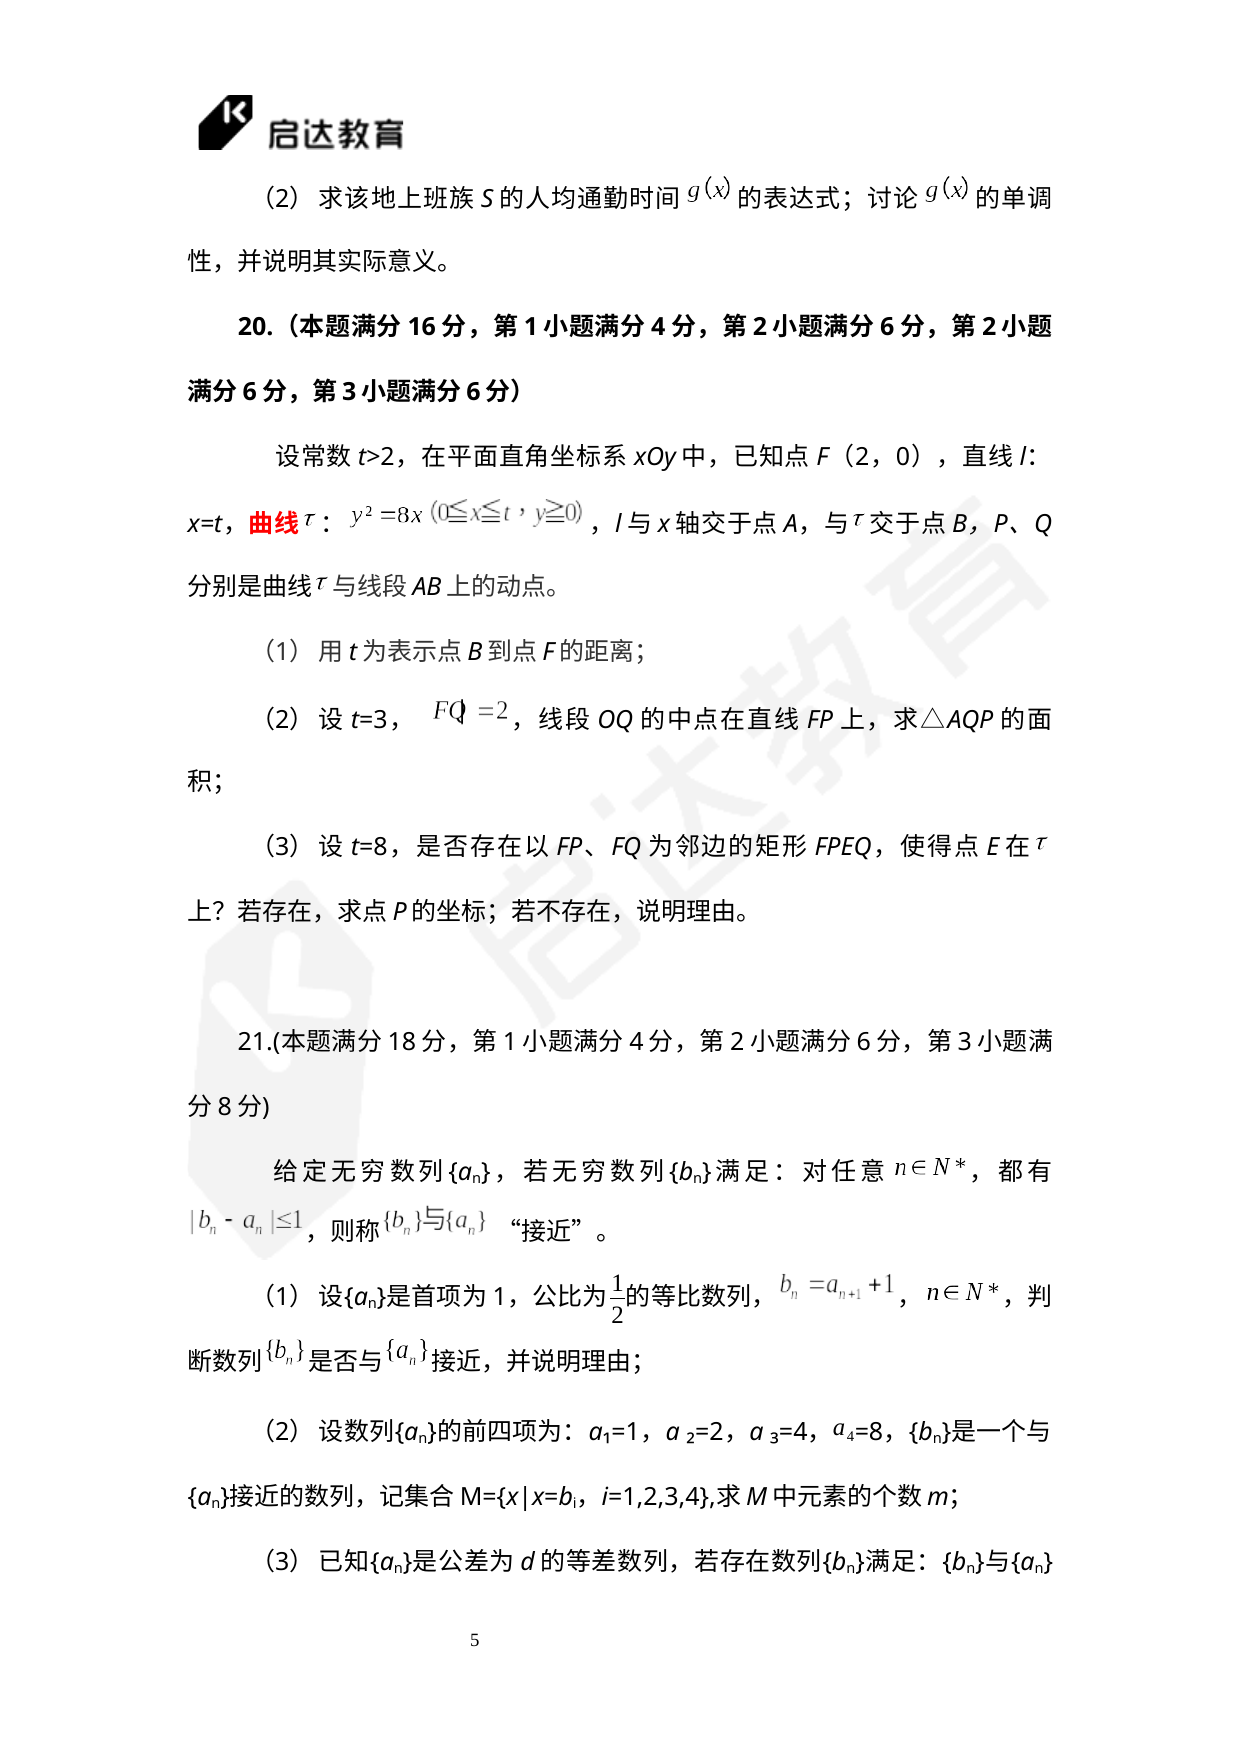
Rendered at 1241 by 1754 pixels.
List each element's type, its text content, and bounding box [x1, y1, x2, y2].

text 给定无穷数列{an}，若无穷数列{bn}满足：对任意，都有，则称 “接近”。 [187, 1137, 1053, 1267]
text 21.(本题满分18分，第1小题满分4分，第2小题满分6分，第3小题满分8分) [187, 1007, 1053, 1137]
list 设{an}是首项为1，公比为的等比数列，，，判断数列是否与接近，并说明理由； [187, 1267, 1053, 1397]
list 设t=3，，线段OQ的中点在直线FP上，求△AQP的面积； [187, 682, 1053, 812]
list 设数列{an}的前四项为：a₁=1，a ₂=2，a ₃=4，=8，{bn}是一个与{an}接近的数列，记集合M={x|x=bi，i=1,2,3,4},求M中元素的个数m； [187, 1397, 1053, 1527]
picture [198, 95, 404, 150]
list 用t为表示点B到点F的距离； [187, 617, 1053, 682]
text 20.（本题满分16分，第1小题满分4分，第2小题满分6分，第2小题满分6分，第3小题满分6分） [187, 292, 1053, 422]
text 设常数t>2，在平面直角坐标系xOy中，已知点F（2，0），直线l：x=t，曲线：，l与x轴交于点A，与交于点B，P、Q分别是曲线与线段AB上的动点。 [187, 422, 1053, 617]
list 求该地上班族S的人均通勤时间的表达式；讨论的单调性，并说明其实际意义。 [187, 162, 1053, 292]
list 已知{an}是公差为d的等差数列，若存在数列{bn}满足：{bn}与{an}接近，且在b₂-b₁，b₃-b₂，…b201-b200中至少有100个为正数，求d的取值范围。 [187, 1527, 1053, 1592]
list 设t=8，是否存在以FP、FQ为邻边的矩形FPEQ，使得点E在上？若存在，求点P的坐标；若不存在，说明理由。 [187, 812, 1053, 942]
